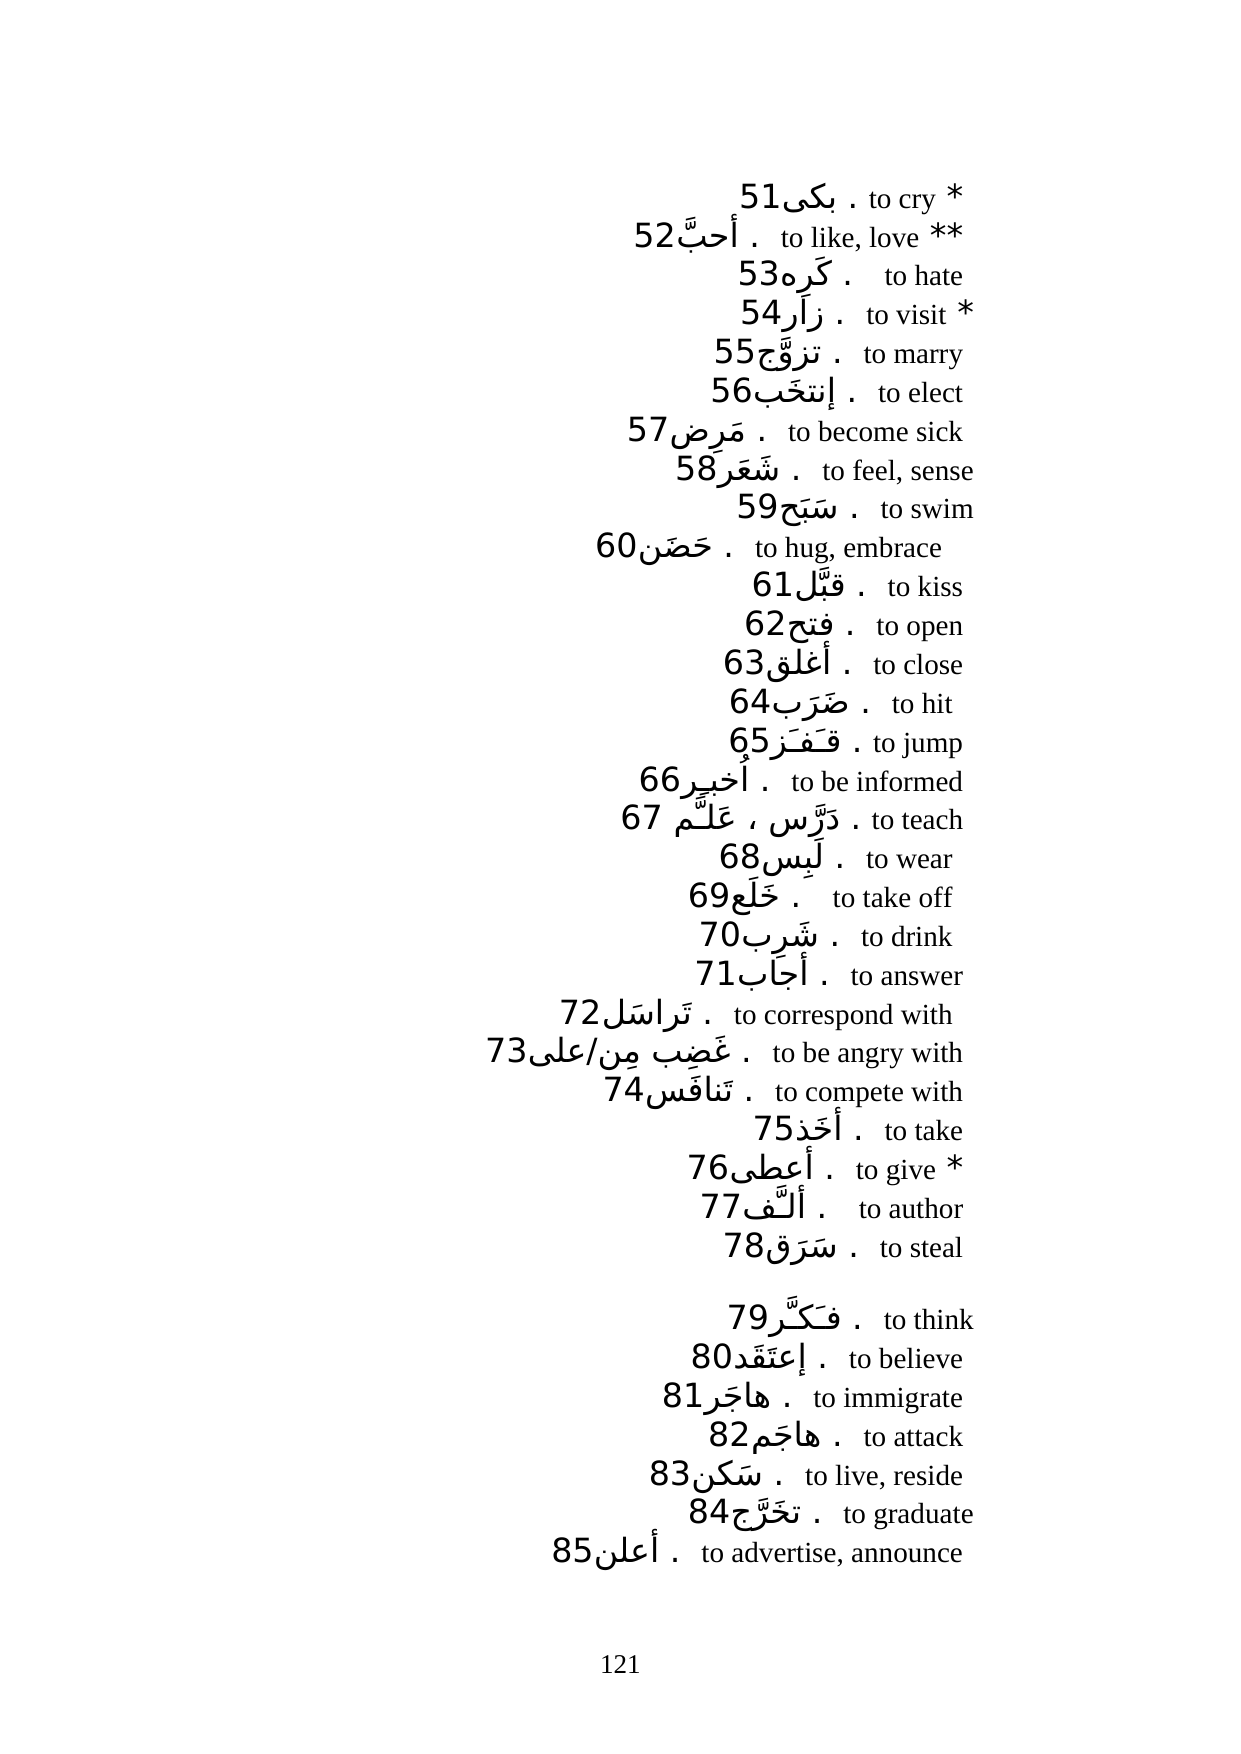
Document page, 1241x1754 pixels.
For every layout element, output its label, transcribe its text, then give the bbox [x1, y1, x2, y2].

text to take off . خَلَع69 [236, 877, 1004, 915]
text to think . فـَکـَّر79 [236, 1299, 1004, 1337]
text to correspond with . تَراسَل72 [236, 993, 1004, 1032]
text to live, reside . سَکن83 [236, 1454, 1004, 1493]
text to kiss . قبَّل61 [236, 566, 1004, 604]
text to teach . دَرَّس ، عَلـَّم 67 [236, 799, 1004, 838]
text to marry . تزوَّج55 [236, 333, 1004, 371]
text to open . فتح62 [236, 604, 1004, 643]
text to jump . قـَفـَز65 [236, 721, 1004, 760]
text to swim . سَبَح59 [236, 488, 1004, 527]
text to graduate . تخَرَّج84 [236, 1493, 1004, 1532]
text to immigrate . هاجَر81 [236, 1376, 1004, 1415]
text ** to like, love . أحبَّ52 [236, 216, 1004, 255]
text to steal . سَرَق78 [236, 1226, 1004, 1265]
text to believe . إعتَقَد80 [236, 1337, 1004, 1376]
text to become sick . مَرِض57 [236, 410, 1004, 449]
text to author . ألـَّف77 [236, 1187, 1004, 1226]
text * to give . أعطی76 [236, 1148, 1004, 1187]
text to take . أخَذ75 [236, 1110, 1004, 1148]
text to advertise, announce . أعلن85 [236, 1532, 1004, 1571]
text to hate . کَرِه53 [236, 255, 1004, 294]
text to close . أغلق63 [236, 643, 1004, 682]
text to drink . شَرِب70 [236, 915, 1004, 954]
text to attack . هاجَم82 [236, 1415, 1004, 1454]
text to be angry with . غَضِب مِن/علی73 [236, 1032, 1004, 1071]
text to elect . إنتخَب56 [236, 371, 1004, 410]
text to hug, embrace . حَضَن60 [236, 527, 1004, 566]
text to be informed . اُخبـِر66 [236, 760, 1004, 799]
text to compete with . تَنافَس74 [236, 1071, 1004, 1110]
text to answer . أجاب71 [236, 954, 1004, 993]
text to hit . ضَرَب64 [236, 682, 1004, 721]
text to wear . لَبِس68 [236, 838, 1004, 877]
text * to cry . بکی51 [236, 177, 1004, 216]
text to feel, sense . شَعَر58 [236, 449, 1004, 488]
text * to visit . زار54 [236, 294, 1004, 333]
